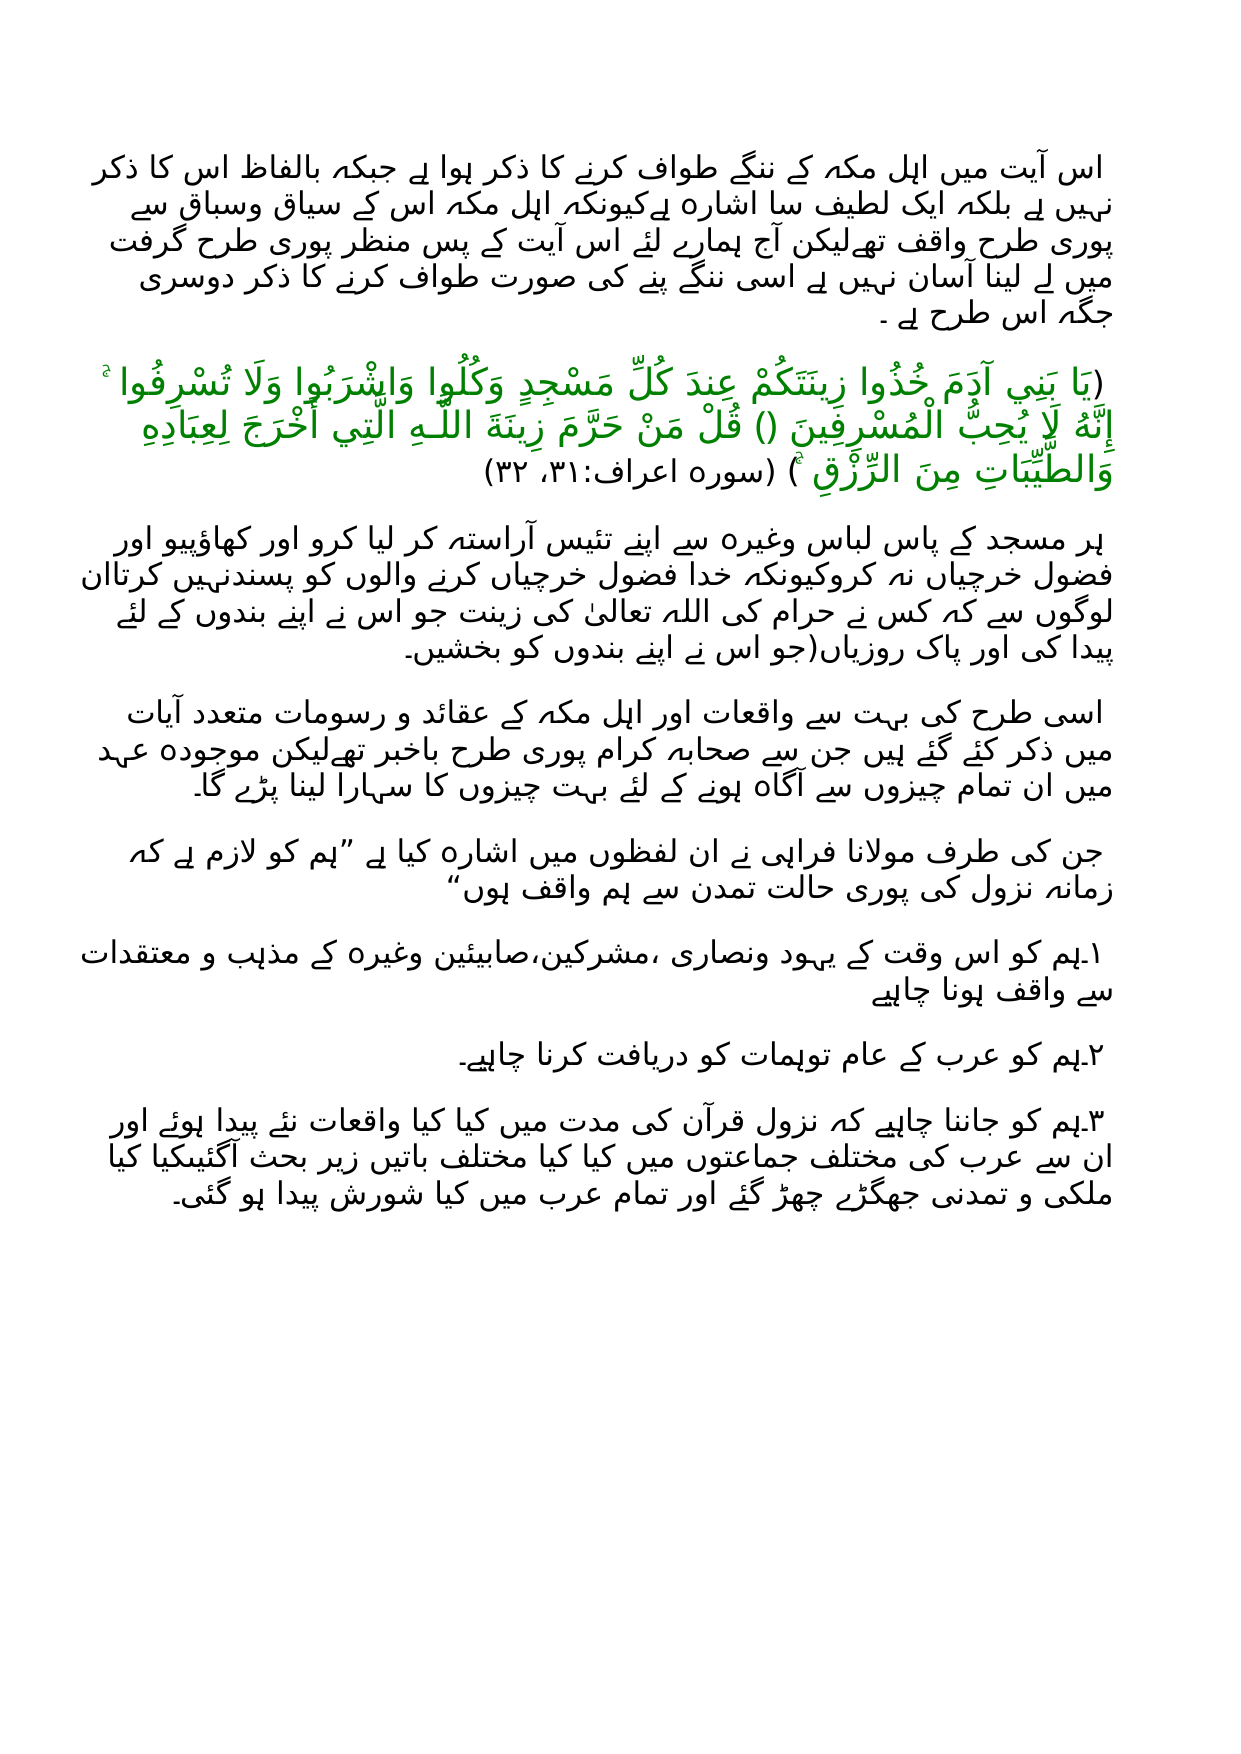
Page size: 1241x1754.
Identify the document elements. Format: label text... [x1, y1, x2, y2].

text ہر مسجد کے پاس لباس وغیرہ سے اپنے تئیس آراستہ کر لیا کرو اور کھاؤپیو اور فضول خرچیاں نہ کروکیونکہ خدا فضول خرچیاں کرنے والوں کو پسندنہیں کرتاان لوگوں سے کہ کس نے حرام کی اللہ تعالیٰ کی زینت جو اس نے اپنے بندوں کے لئے پیدا کی اور پاک روزیاں(جو اس نے اپنے بندوں کو بخشیں۔ [72, 520, 1114, 666]
text اس آیت میں اہل مکہ کے ننگے طواف کرنے کا ذکر ہوا ہے جبکہ بالفاظ اس کا ذکر نہیں ہے بلکہ ایک لطیف سا اشارہ ہےکیونکہ اہل مکہ اس کے سیاق وسباق سے پوری طرح واقف تھےلیکن آج ہمارے لئے اس آیت کے پس منظر پوری طرح گرفت میں لے لینا آسان نہیں ہے اسی ننگے پنے کی صورت طواف کرنے کا ذکر دوسری جگہ اس طرح ہے ۔ [72, 149, 1114, 331]
text (يَا بَنِي آدَمَ خُذُوا زِينَتَكُمْ عِندَ كُلِّ مَسْجِدٍ وَكُلُوا وَاشْرَبُوا وَلَا تُسْرِفُوا ۚ إِنَّهُ لَا يُحِبُّ الْمُسْرِفِينَ ﴿﴾ قُلْ مَنْ حَرَّمَ زِينَةَ اللَّـهِ الَّتِي أَخْرَجَ لِعِبَادِهِ وَالطَّيِّبَاتِ مِنَ الرِّزْقِ ۚ) (سورہ اعراف:۳۱، ۳۲) [72, 360, 1114, 491]
text ۳۔ہم کو جاننا چاہیے کہ نزول قرآن کی مدت میں کیا کیا واقعات نئے پیدا ہوئے اور ان سے عرب کی مختلف جماعتوں میں کیا کیا مختلف باتیں زیر بحث آگئیںکیا کیا ملکی و تمدنی جھگڑے چھڑ گئے اور تمام عرب میں کیا شورش پیدا ہو گئی۔ [72, 1102, 1114, 1211]
text ۱۔ہم کو اس وقت کے یہود ونصاری ،مشرکین،صابیئین وغیرہ کے مذہب و معتقدات سے واقف ہونا چاہیے [72, 935, 1114, 1008]
text ۲۔ہم کو عرب کے عام توہمات کو دریافت کرنا چاہیے۔ [72, 1037, 1114, 1073]
text اسی طرح کی بہت سے واقعات اور اہل مکہ کے عقائد و رسومات متعدد آیات میں ذکر کئے گئے ہیں جن سے صحابہ کرام پوری طرح باخبر تھےلیکن موجودہ عہد میں ان تمام چیزوں سے آگاہ ہونے کے لئے بہت چیزوں کا سہارا لینا پڑے گا۔ [72, 695, 1114, 804]
text جن کی طرف مولانا فراہی نے ان لفظوں میں اشارہ کیا ہے ”ہم کو لازم ہے کہ زمانہ نزول کی پوری حالت تمدن سے ہم واقف ہوں“ [72, 833, 1114, 906]
